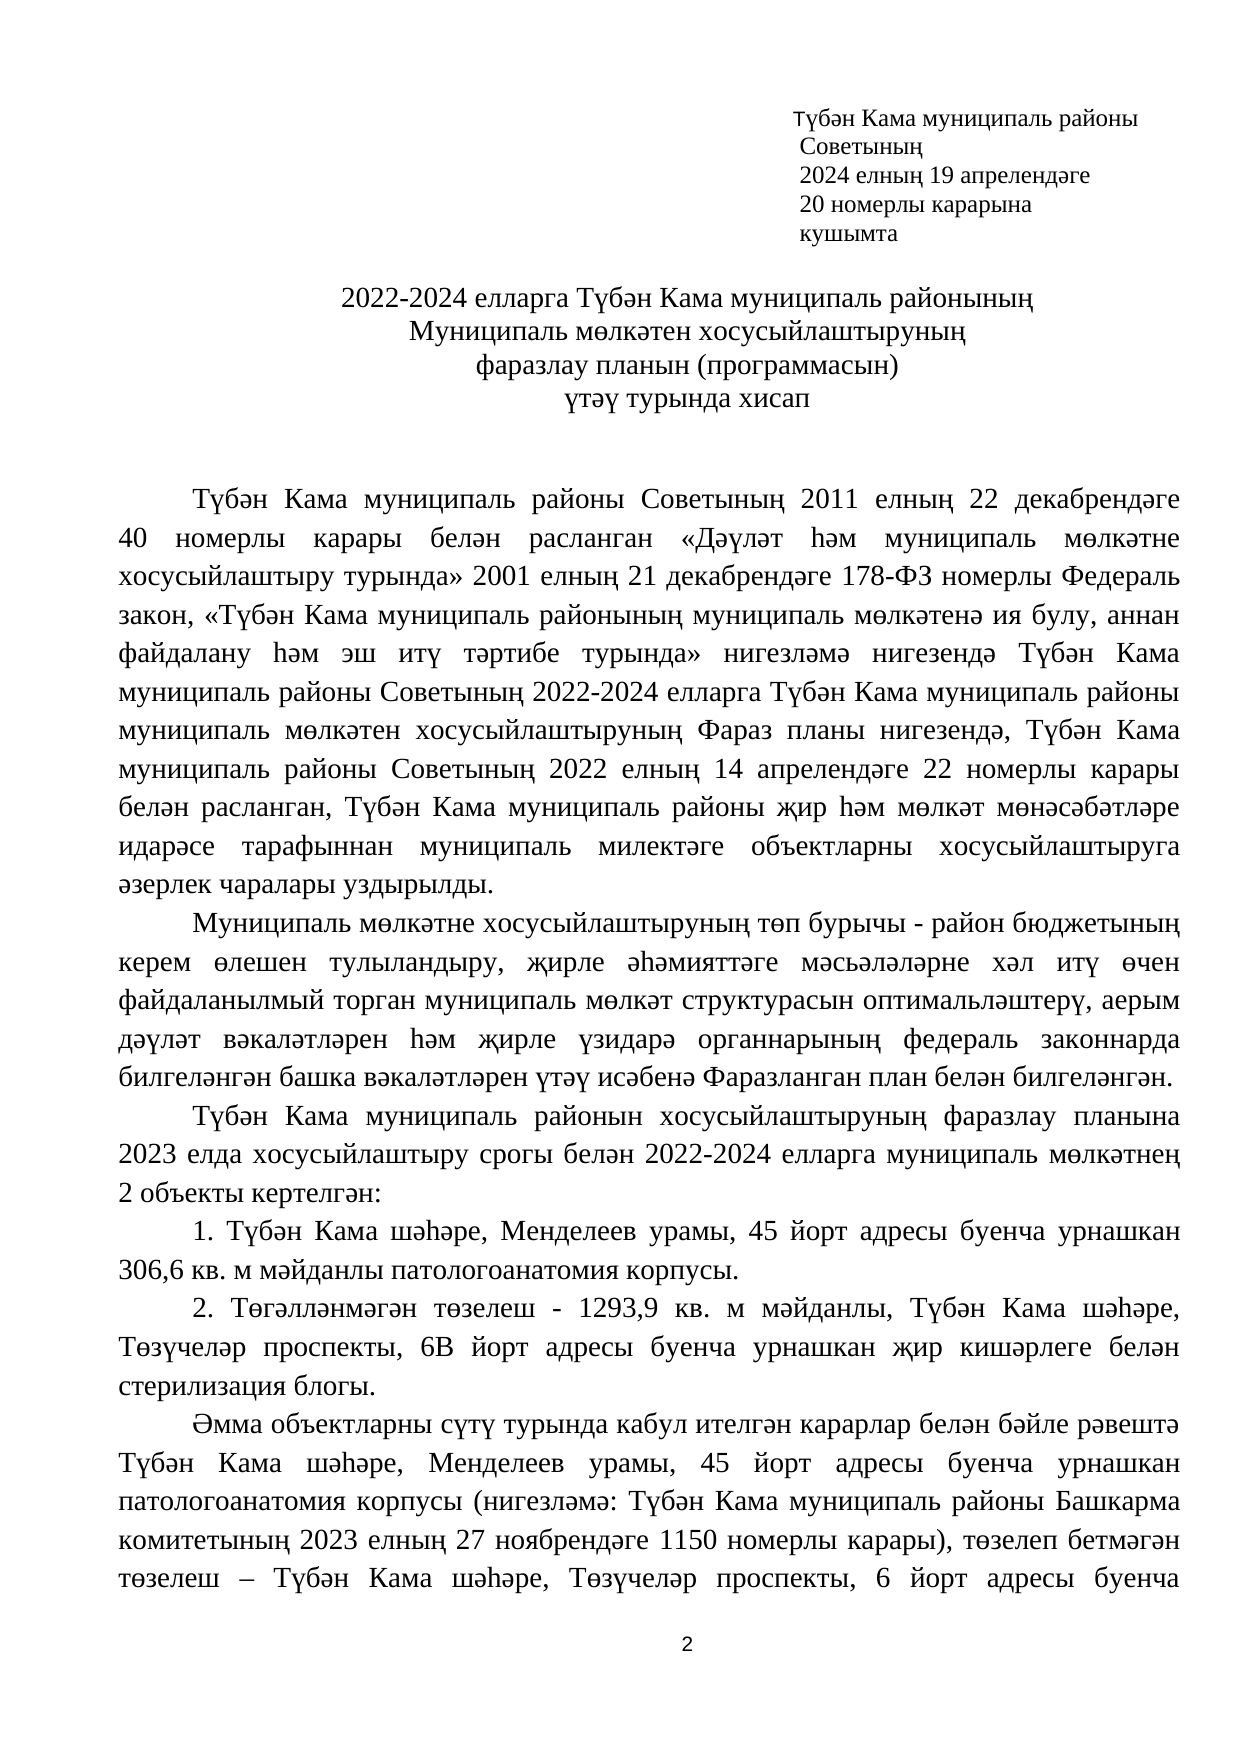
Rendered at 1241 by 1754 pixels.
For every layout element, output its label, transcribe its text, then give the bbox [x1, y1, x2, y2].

text үтәү турында хисап [118, 381, 1181, 414]
text Түбән Кама муниципаль районы Советының 2011 елның 22 декабрендәге 40 номерлы карары белән расланган «Дәүләт һәм муниципаль мөлкәтне хосусыйлаштыру турында» 2001 елның 21 декабрендәге 178-ФЗ номерлы Федераль закон, «Түбән Кама муниципаль районының муниципаль мөлкәтенә ия булу, аннан файдалану һәм эш итү тәртибе турында» нигезләмә нигезендә Түбән Кама муниципаль районы Советының 2022-2024 елларга Түбән Кама муниципаль районы муниципаль мөлкәтен хосусыйлаштыруның Фараз планы нигезендә, Түбән Кама муниципаль районы Советының 2022 елның 14 апрелендәге 22 номерлы карары белән расланган, Түбән Кама муниципаль районы җир һәм мөлкәт мөнәсәбәтләре идарәсе тарафыннан муниципаль милектәге объектларны хосусыйлаштыруга әзерлек чаралары уздырылды. [118, 481, 1181, 900]
text Советының [118, 131, 1181, 160]
text фаразлау планын (программасын) [118, 347, 1181, 381]
text 2. Төгәлләнмәгән төзелеш - 1293,9 кв. м мәйданлы, Түбән Кама шәһәре, Төзүчеләр проспекты, 6В йорт адресы буенча урнашкан җир кишәрлеге белән стерилизация блогы. [118, 1291, 1181, 1401]
text кушымта [118, 218, 1181, 246]
text 20 номерлы карарына [118, 189, 1181, 218]
text Түбән Кама муниципаль районы [118, 103, 1181, 131]
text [118, 1406, 1181, 1594]
text 2022-2024 елларга Түбән Кама муниципаль районының [118, 280, 1181, 313]
text 1. Түбән Кама шәһәре, Менделеев урамы, 45 йорт адресы буенча урнашкан 306,6 кв. м мәйданлы патологоанатомия корпусы. [118, 1213, 1181, 1286]
text Муниципаль мөлкәтне хосусыйлаштыруның төп бурычы - район бюджетының керем өлешен тулыландыру, җирле әһәмияттәге мәсьәләләрне хәл итү өчен файдаланылмый торган муниципаль мөлкәт структурасын оптимальләштерү, аерым дәүләт вәкаләтләрен һәм җирле үзидарә органнарының федераль законнарда билгеләнгән башка вәкаләтләрен үтәү исәбенә Фаразланган план белән билгеләнгән. [118, 905, 1181, 1093]
text Түбән Кама муниципаль районын хосусыйлаштыруның фаразлау планына 2023 елда хосусыйлаштыру срогы белән 2022-2024 елларга муниципаль мөлкәтнең 2 объекты кертелгән: [118, 1098, 1181, 1208]
text 2024 елның 19 апрелендәге [118, 160, 1181, 189]
text Муниципаль мөлкәтен хосусыйлаштыруның [118, 313, 1181, 347]
